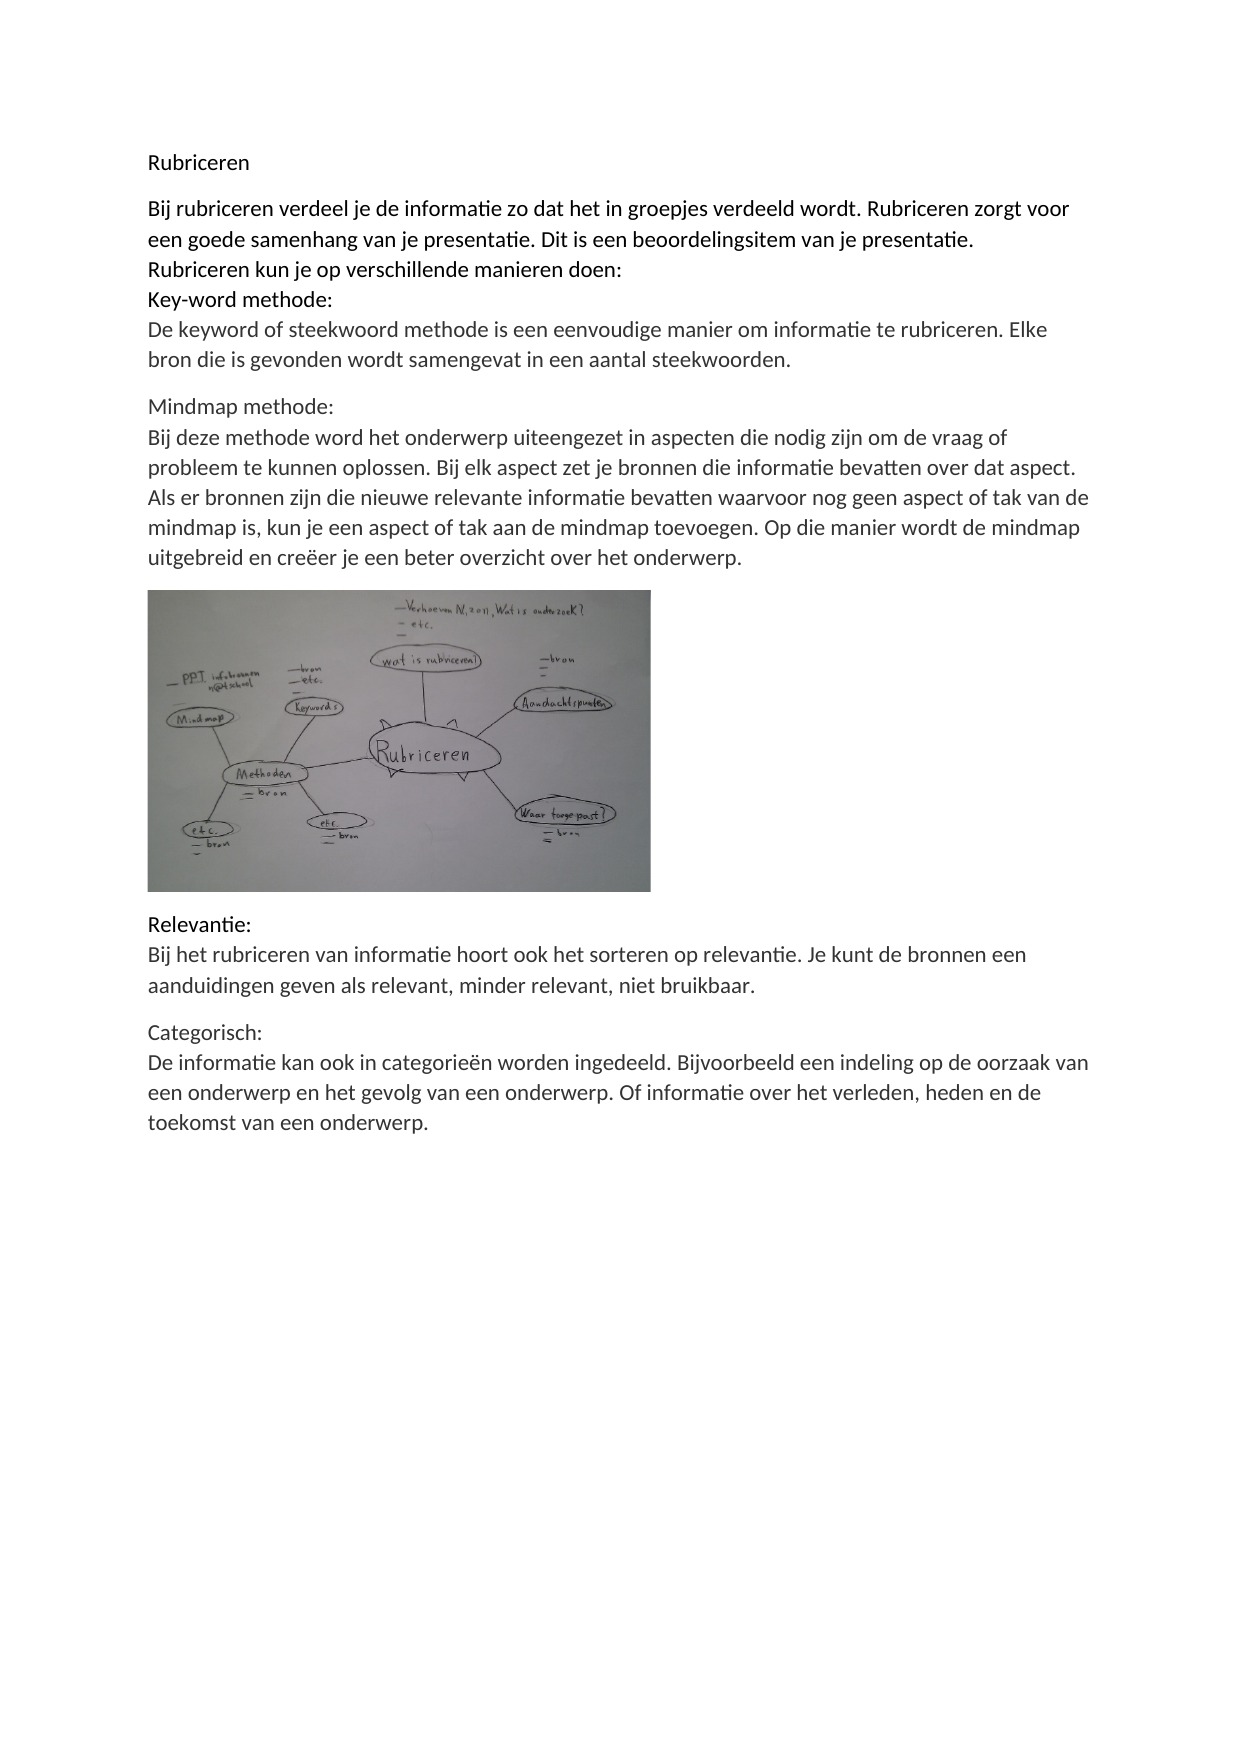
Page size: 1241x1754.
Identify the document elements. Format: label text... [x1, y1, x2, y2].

text Relevantie: Bij het rubriceren van informatie hoort ook het sorteren op relevantie. Je kunt de bronnen een aanduidingen geven als relevant, minder relevant, niet bruikbaar. [148, 910, 1093, 999]
text Categorisch: De informatie kan ook in categorieën worden ingedeeld. Bijvoorbeeld een indeling op de oorzaak van een onderwerp en het gevolg van een onderwerp. Of informatie over het verleden, heden en de toekomst van een onderwerp. [148, 1018, 1093, 1136]
text Mindmap methode: Bij deze methode word het onderwerp uiteengezet in aspecten die nodig zijn om de vraag of probleem te kunnen oplossen. Bij elk aspect zet je bronnen die informatie bevatten over dat aspect. Als er bronnen zijn die nieuwe relevante informatie bevatten waarvoor nog geen aspect of tak van de mindmap is, kun je een aspect of tak aan de mindmap toevoegen. Op die manier wordt de mindmap uitgebreid en creëer je een beter overzicht over het onderwerp. [148, 392, 1093, 571]
text Bij rubriceren verdeel je de informatie zo dat het in groepjes verdeeld wordt. Rubriceren zorgt voor een goede samenhang van je presentatie. Dit is een beoordelingsitem van je presentatie. Rubriceren kun je op verschillende manieren doen: Key-word methode: De keyword of steekwoord methode is een eenvoudige manier om informatie te rubriceren. Elke bron die is gevonden wordt samengevat in een aantal steekwoorden. [148, 194, 1093, 373]
text Rubriceren [148, 148, 1093, 176]
picture [147, 590, 651, 892]
